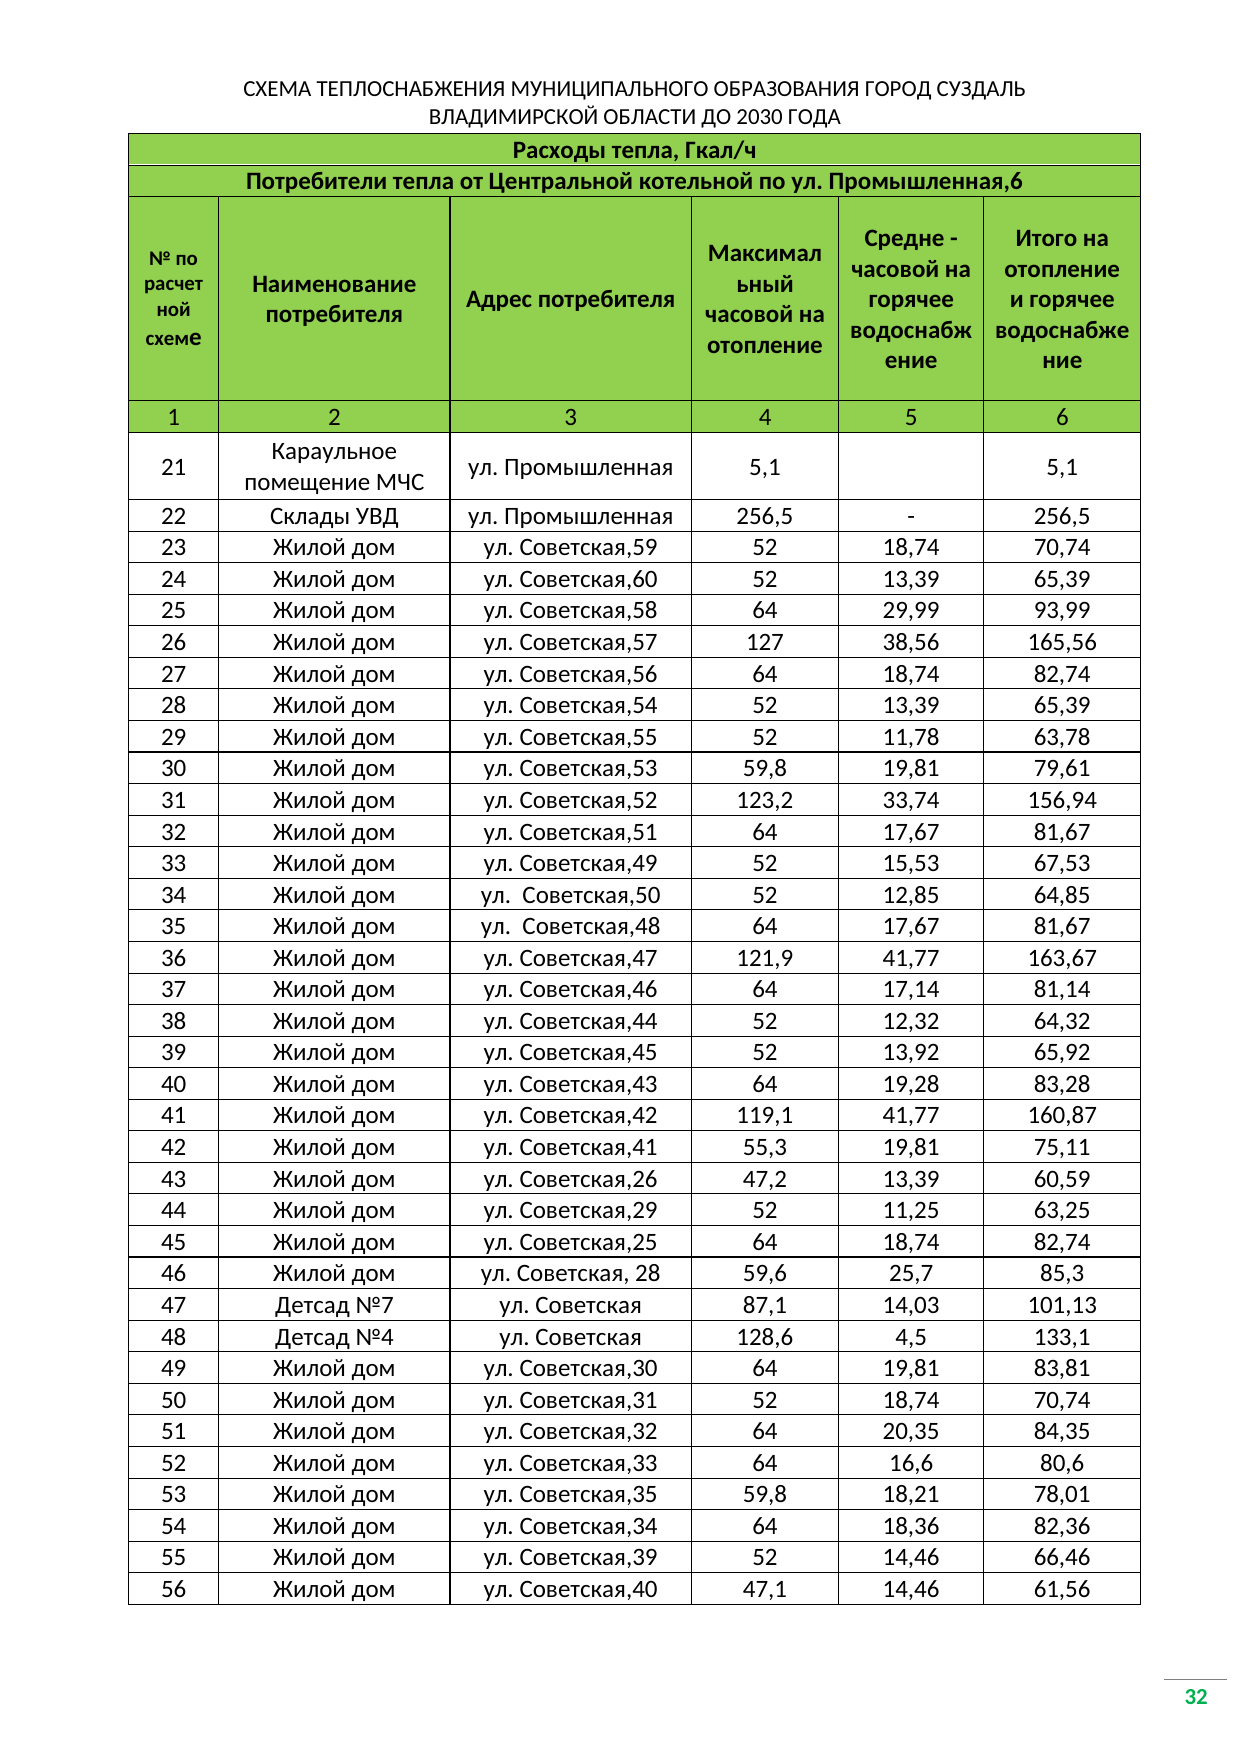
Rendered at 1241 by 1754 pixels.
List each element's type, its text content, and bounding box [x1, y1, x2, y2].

table_cell ул. Советская,31 [451, 1384, 691, 1414]
table_cell - [839, 500, 983, 531]
table_cell Жилой дом [219, 974, 449, 1004]
table_cell Жилой дом [219, 910, 449, 941]
table_cell Жилой дом [219, 1447, 449, 1477]
table_cell ул. Советская,55 [451, 721, 691, 751]
table_cell 59,6 [692, 1258, 838, 1288]
table_cell 33,74 [839, 784, 983, 814]
table_cell Детсад №4 [219, 1321, 449, 1351]
table_cell Жилой дом [219, 1100, 449, 1130]
table_cell ул. Советская,48 [451, 910, 691, 941]
table_cell 52 [129, 1447, 218, 1477]
table_cell 52 [692, 1542, 838, 1572]
table_cell 28 [129, 689, 218, 720]
table_cell 41,77 [839, 1100, 983, 1130]
table_cell 52 [692, 879, 838, 909]
table_cell 49 [129, 1352, 218, 1383]
table_cell Жилой дом [219, 847, 449, 878]
table_cell 133,1 [984, 1321, 1140, 1351]
table_cell 80,6 [984, 1447, 1140, 1477]
table_cell № по расчетной схеме [129, 197, 218, 400]
table_cell 52 [692, 1194, 838, 1225]
table_cell ул. Советская,59 [451, 532, 691, 562]
table_cell 256,5 [692, 500, 838, 531]
table_cell 29 [129, 721, 218, 751]
table_cell Жилой дом [219, 1510, 449, 1541]
table_cell 82,74 [984, 1226, 1140, 1256]
table_cell 5,1 [692, 433, 838, 499]
table_cell 163,67 [984, 942, 1140, 972]
table_cell 64 [692, 1226, 838, 1256]
table_cell 52 [692, 1384, 838, 1414]
table_cell 67,53 [984, 847, 1140, 878]
table_cell ул. Советская,49 [451, 847, 691, 878]
table_cell 50 [129, 1384, 218, 1414]
table_cell Жилой дом [219, 1194, 449, 1225]
table_cell 35 [129, 910, 218, 941]
table_cell 18,21 [839, 1479, 983, 1509]
table_cell Жилой дом [219, 1037, 449, 1067]
table_cell ул. Советская,51 [451, 816, 691, 846]
table_cell ул. Советская [451, 1289, 691, 1319]
table_cell Склады УВД [219, 500, 449, 531]
table_cell 64 [692, 1068, 838, 1099]
table_cell 25 [129, 595, 218, 625]
table_cell 41,77 [839, 942, 983, 972]
table_cell 64 [692, 1352, 838, 1383]
table_cell 81,67 [984, 816, 1140, 846]
table_cell 4 [692, 401, 838, 432]
table_cell ул. Промышленная [451, 433, 691, 499]
table_cell Жилой дом [219, 1384, 449, 1414]
table_cell Жилой дом [219, 1163, 449, 1193]
table_cell 64 [692, 1510, 838, 1541]
table_cell Потребители тепла от Центральной котельной по ул. Промышленная,6 [129, 166, 1140, 196]
table_cell ул. Советская,34 [451, 1510, 691, 1541]
table_cell 44 [129, 1194, 218, 1225]
table_cell ул. Советская,30 [451, 1352, 691, 1383]
table_cell 5,1 [984, 433, 1140, 499]
table_cell ул. Промышленная [451, 500, 691, 531]
table_cell 78,01 [984, 1479, 1140, 1509]
table_cell 121,9 [692, 942, 838, 972]
table_cell Средне -часовой на горячее водоснабжение [839, 197, 983, 400]
table_cell 52 [692, 1005, 838, 1036]
table_cell 47 [129, 1289, 218, 1319]
table_cell 75,11 [984, 1131, 1140, 1162]
table_cell Жилой дом [219, 1005, 449, 1036]
table_cell 18,74 [839, 1384, 983, 1414]
table_cell 81,67 [984, 910, 1140, 941]
table_cell 29,99 [839, 595, 983, 625]
table_cell ул. Советская,39 [451, 1542, 691, 1572]
table_cell 18,74 [839, 658, 983, 688]
table_cell 63,25 [984, 1194, 1140, 1225]
table_cell 101,13 [984, 1289, 1140, 1319]
table_cell ул. Советская,25 [451, 1226, 691, 1256]
table_cell 83,81 [984, 1352, 1140, 1383]
table_cell 41 [129, 1100, 218, 1130]
table_cell 14,46 [839, 1542, 983, 1572]
table_cell Караульное помещение МЧС [219, 433, 449, 499]
table_cell 13,39 [839, 563, 983, 594]
table_cell 31 [129, 784, 218, 814]
table_cell ул. Советская, 28 [451, 1258, 691, 1288]
table_cell 55 [129, 1542, 218, 1572]
table_cell 15,53 [839, 847, 983, 878]
table_cell 19,81 [839, 753, 983, 783]
table_cell 70,74 [984, 532, 1140, 562]
table_cell Жилой дом [219, 626, 449, 657]
table_cell ул. Советская,54 [451, 689, 691, 720]
table_cell 51 [129, 1415, 218, 1446]
table_cell 64 [692, 1415, 838, 1446]
table_cell 52 [692, 721, 838, 751]
table_cell Детсад №7 [219, 1289, 449, 1319]
table_cell 160,87 [984, 1100, 1140, 1130]
table_cell 32 [129, 816, 218, 846]
table_cell ул. Советская,44 [451, 1005, 691, 1036]
table_cell 12,85 [839, 879, 983, 909]
table_cell 82,74 [984, 658, 1140, 688]
table_cell 45 [129, 1226, 218, 1256]
table_cell 65,39 [984, 563, 1140, 594]
table_cell 46 [129, 1258, 218, 1288]
table_cell Жилой дом [219, 721, 449, 751]
table_cell 17,14 [839, 974, 983, 1004]
table_cell 34 [129, 879, 218, 909]
table_cell 64,85 [984, 879, 1140, 909]
table_cell 17,67 [839, 816, 983, 846]
table_cell 59,8 [692, 1479, 838, 1509]
table_cell ул. Советская,47 [451, 942, 691, 972]
table_cell [839, 433, 983, 499]
table_cell 25,7 [839, 1258, 983, 1288]
table_cell 12,32 [839, 1005, 983, 1036]
table_cell Жилой дом [219, 563, 449, 594]
table_cell 64,32 [984, 1005, 1140, 1036]
table_cell 19,28 [839, 1068, 983, 1099]
table_cell 4,5 [839, 1321, 983, 1351]
table_cell 40 [129, 1068, 218, 1099]
table_cell 52 [692, 563, 838, 594]
table_cell 53 [129, 1479, 218, 1509]
table_cell Жилой дом [219, 942, 449, 972]
table_cell 52 [692, 1037, 838, 1067]
table_cell 47,2 [692, 1163, 838, 1193]
table_cell 18,74 [839, 1226, 983, 1256]
table_cell 26 [129, 626, 218, 657]
table_cell Жилой дом [219, 595, 449, 625]
table_cell ул. Советская,32 [451, 1415, 691, 1446]
table_cell Жилой дом [219, 879, 449, 909]
table_cell ул. Советская,35 [451, 1479, 691, 1509]
table_cell Жилой дом [219, 1415, 449, 1446]
table_cell 60,59 [984, 1163, 1140, 1193]
table_cell 18,36 [839, 1510, 983, 1541]
table_cell Жилой дом [219, 1068, 449, 1099]
table_cell ул. Советская,50 [451, 879, 691, 909]
table_cell ул. Советская,53 [451, 753, 691, 783]
table_cell 43 [129, 1163, 218, 1193]
table_cell Жилой дом [219, 532, 449, 562]
table_cell 14,03 [839, 1289, 983, 1319]
table_cell 64 [692, 658, 838, 688]
table_cell 128,6 [692, 1321, 838, 1351]
table_cell 16,6 [839, 1447, 983, 1477]
table_cell 64 [692, 1447, 838, 1477]
table_cell ул. Советская,33 [451, 1447, 691, 1477]
table_cell 52 [692, 847, 838, 878]
table_cell ул. Советская [451, 1321, 691, 1351]
table_cell ул. Советская,40 [451, 1573, 691, 1604]
table_cell 65,39 [984, 689, 1140, 720]
table_cell 82,36 [984, 1510, 1140, 1541]
table_cell 66,46 [984, 1542, 1140, 1572]
table_cell ул. Советская,45 [451, 1037, 691, 1067]
table_cell 36 [129, 942, 218, 972]
table_cell Жилой дом [219, 1131, 449, 1162]
table_cell 156,94 [984, 784, 1140, 814]
table_cell 38 [129, 1005, 218, 1036]
table_cell Наименование потребителя [219, 197, 449, 400]
table_cell Жилой дом [219, 1542, 449, 1572]
table_cell 123,2 [692, 784, 838, 814]
table_cell 14,46 [839, 1573, 983, 1604]
table_cell 23 [129, 532, 218, 562]
table_cell 119,1 [692, 1100, 838, 1130]
table_cell 37 [129, 974, 218, 1004]
table_cell 42 [129, 1131, 218, 1162]
table_cell Жилой дом [219, 784, 449, 814]
table_cell 30 [129, 753, 218, 783]
table_cell ул. Советская,46 [451, 974, 691, 1004]
table_cell ул. Советская,57 [451, 626, 691, 657]
table_cell 48 [129, 1321, 218, 1351]
table_cell ул. Советская,60 [451, 563, 691, 594]
table_cell 65,92 [984, 1037, 1140, 1067]
table_cell Итого на отопление и горячее водоснабжение [984, 197, 1140, 400]
table_cell 17,67 [839, 910, 983, 941]
table_cell 5 [839, 401, 983, 432]
table_cell 64 [692, 595, 838, 625]
table_cell 3 [451, 401, 691, 432]
table_cell 127 [692, 626, 838, 657]
table_cell 87,1 [692, 1289, 838, 1319]
table_cell 11,78 [839, 721, 983, 751]
table_cell ул. Советская,56 [451, 658, 691, 688]
table_cell 19,81 [839, 1131, 983, 1162]
table_cell 22 [129, 500, 218, 531]
table_cell Жилой дом [219, 816, 449, 846]
table_cell 83,28 [984, 1068, 1140, 1099]
table_cell Жилой дом [219, 689, 449, 720]
table_cell 79,61 [984, 753, 1140, 783]
table_cell Жилой дом [219, 1258, 449, 1288]
table_cell Жилой дом [219, 1479, 449, 1509]
table_cell 52 [692, 689, 838, 720]
table_cell 84,35 [984, 1415, 1140, 1446]
table_cell ул. Советская,52 [451, 784, 691, 814]
table_cell 59,8 [692, 753, 838, 783]
table_cell 33 [129, 847, 218, 878]
table_cell 64 [692, 974, 838, 1004]
table_cell Жилой дом [219, 1226, 449, 1256]
table_cell 1 [129, 401, 218, 432]
table_cell 18,74 [839, 532, 983, 562]
table_cell 27 [129, 658, 218, 688]
table_cell 85,3 [984, 1258, 1140, 1288]
table_cell ул. Советская,42 [451, 1100, 691, 1130]
table_cell 47,1 [692, 1573, 838, 1604]
table_cell 11,25 [839, 1194, 983, 1225]
table_cell 55,3 [692, 1131, 838, 1162]
table_cell ул. Советская,58 [451, 595, 691, 625]
table_cell 20,35 [839, 1415, 983, 1446]
table_cell ул. Советская,26 [451, 1163, 691, 1193]
table_cell 64 [692, 910, 838, 941]
table_cell Жилой дом [219, 1573, 449, 1604]
table_cell Жилой дом [219, 658, 449, 688]
table_cell Жилой дом [219, 1352, 449, 1383]
table_cell 24 [129, 563, 218, 594]
table_cell 13,39 [839, 689, 983, 720]
table_cell 54 [129, 1510, 218, 1541]
table_cell 93,99 [984, 595, 1140, 625]
table_cell 81,14 [984, 974, 1140, 1004]
table_cell 39 [129, 1037, 218, 1067]
table_cell 70,74 [984, 1384, 1140, 1414]
table_header Расходы тепла, Гкал/ч [129, 134, 1140, 164]
table_cell 38,56 [839, 626, 983, 657]
table_cell Жилой дом [219, 753, 449, 783]
table_cell 256,5 [984, 500, 1140, 531]
table_cell Адрес потребителя [451, 197, 691, 400]
table_cell 61,56 [984, 1573, 1140, 1604]
table_cell 165,56 [984, 626, 1140, 657]
table_cell 21 [129, 433, 218, 499]
table_cell 19,81 [839, 1352, 983, 1383]
table_cell 2 [219, 401, 449, 432]
table_cell 56 [129, 1573, 218, 1604]
table_cell Максимальный часовой на отопление [692, 197, 838, 400]
table_cell 13,92 [839, 1037, 983, 1067]
table_cell 13,39 [839, 1163, 983, 1193]
table_cell 63,78 [984, 721, 1140, 751]
table_cell 6 [984, 401, 1140, 432]
table_cell 52 [692, 532, 838, 562]
table_cell 64 [692, 816, 838, 846]
table_cell ул. Советская,29 [451, 1194, 691, 1225]
table_cell ул. Советская,41 [451, 1131, 691, 1162]
table_cell ул. Советская,43 [451, 1068, 691, 1099]
